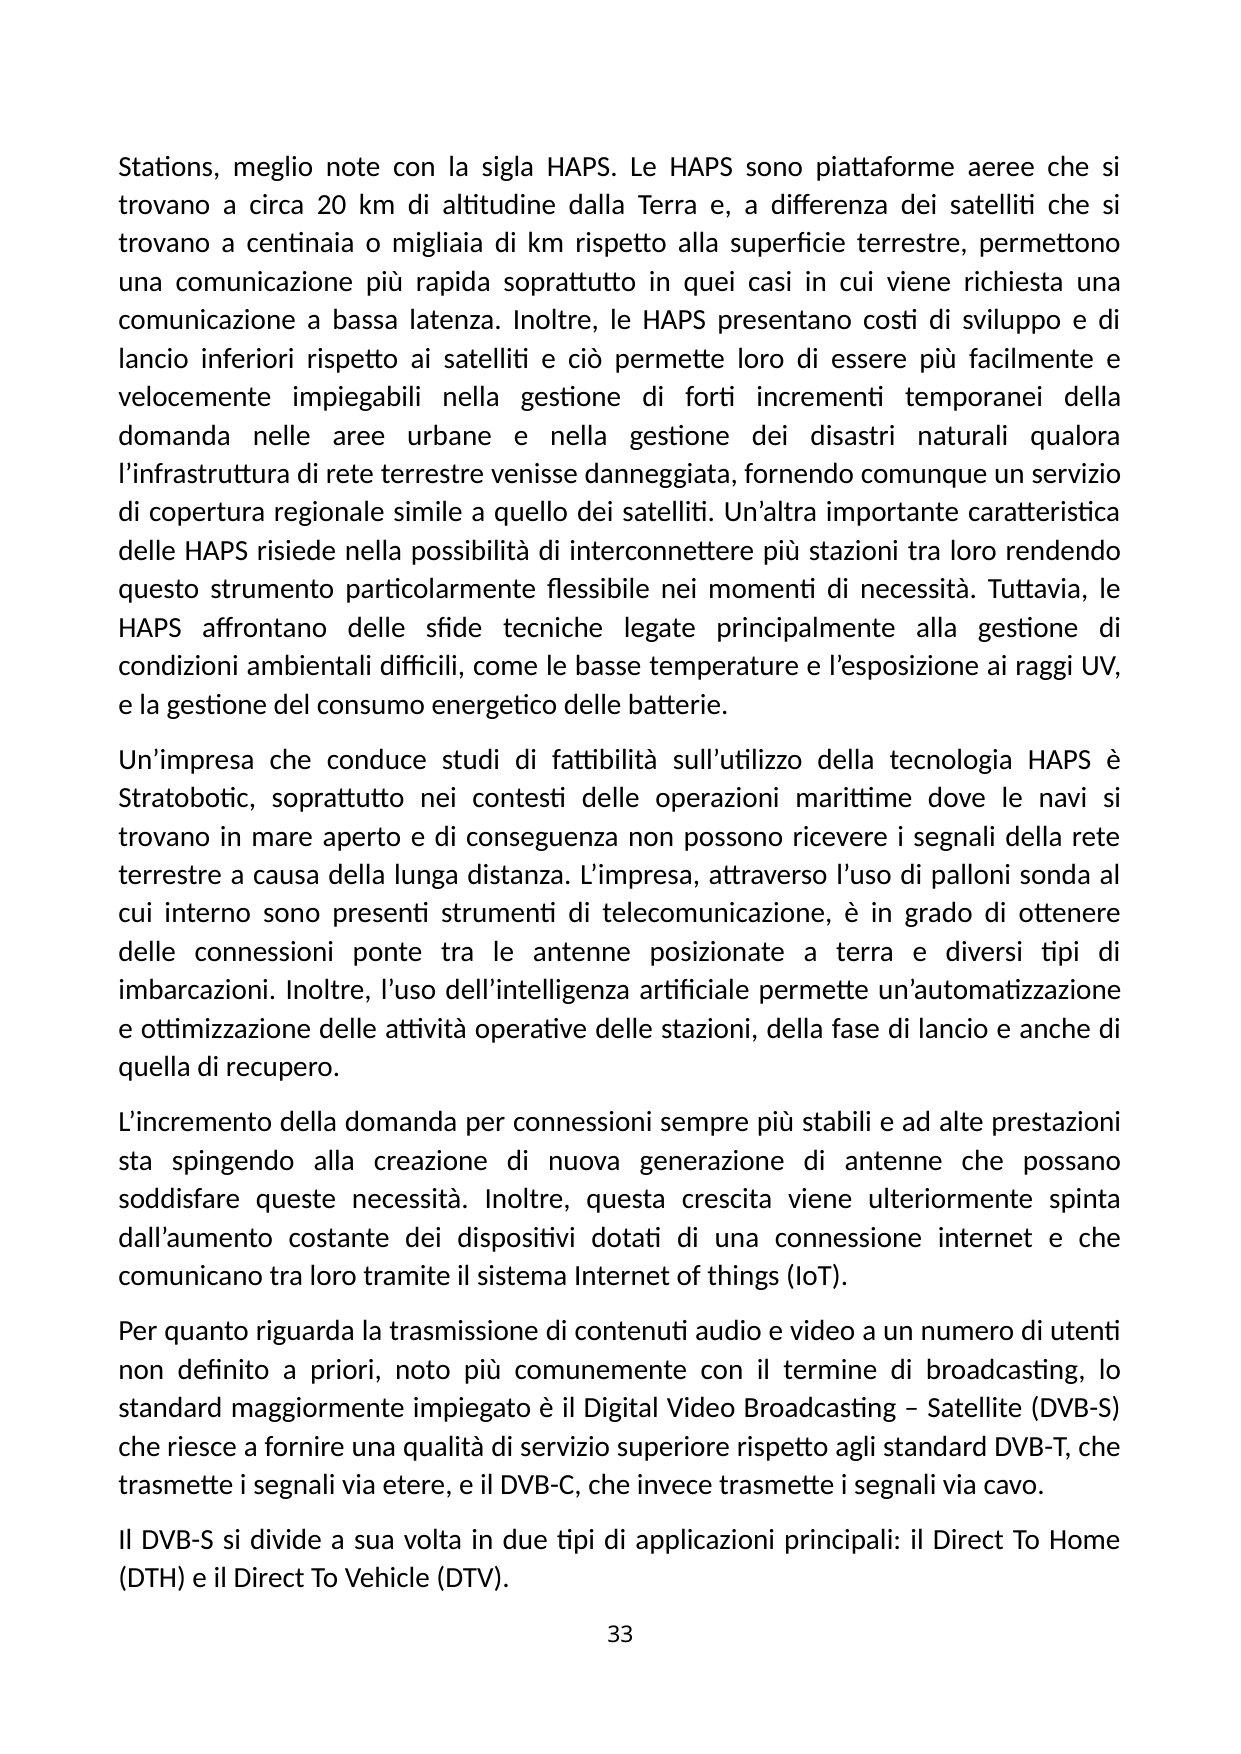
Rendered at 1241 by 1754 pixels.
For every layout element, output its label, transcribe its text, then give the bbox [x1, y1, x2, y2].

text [118, 148, 1122, 721]
text L’incremento della domanda per connessioni sempre più stabili e ad alte prestazioni sta spingendo alla creazione di nuova generazione di antenne che possano soddisfare queste necessità. Inoltre, questa crescita viene ulteriormente spinta dall’aumento costante dei dispositivi dotati di una connessione internet e che comunicano tra loro tramite il sistema Internet of things (IoT). [118, 1103, 1122, 1293]
text Per quanto riguarda la trasmissione di contenuti audio e video a un numero di utenti non definito a priori, noto più comunemente con il termine di broadcasting, lo standard maggiormente impiegato è il Digital Video Broadcasting – Satellite (DVB-S) che riesce a fornire una qualità di servizio superiore rispetto agli standard DVB-T, che trasmette i segnali via etere, e il DVB-C, che invece trasmette i segnali via cavo. [118, 1312, 1122, 1502]
text Il DVB-S si divide a sua volta in due tipi di applicazioni principali: il Direct To Home (DTH) e il Direct To Vehicle (DTV). [118, 1521, 1122, 1595]
text Un’impresa che conduce studi di fattibilità sull’utilizzo della tecnologia HAPS è Stratobotic, soprattutto nei contesti delle operazioni marittime dove le navi si trovano in mare aperto e di conseguenza non possono ricevere i segnali della rete terrestre a causa della lunga distanza. L’impresa, attraverso l’uso di palloni sonda al cui interno sono presenti strumenti di telecomunicazione, è in grado di ottenere delle connessioni ponte tra le antenne posizionate a terra e diversi tipi di imbarcazioni. Inoltre, l’uso dell’intelligenza artificiale permette un’automatizzazione e ottimizzazione delle attività operative delle stazioni, della fase di lancio e anche di quella di recupero. [118, 741, 1122, 1084]
